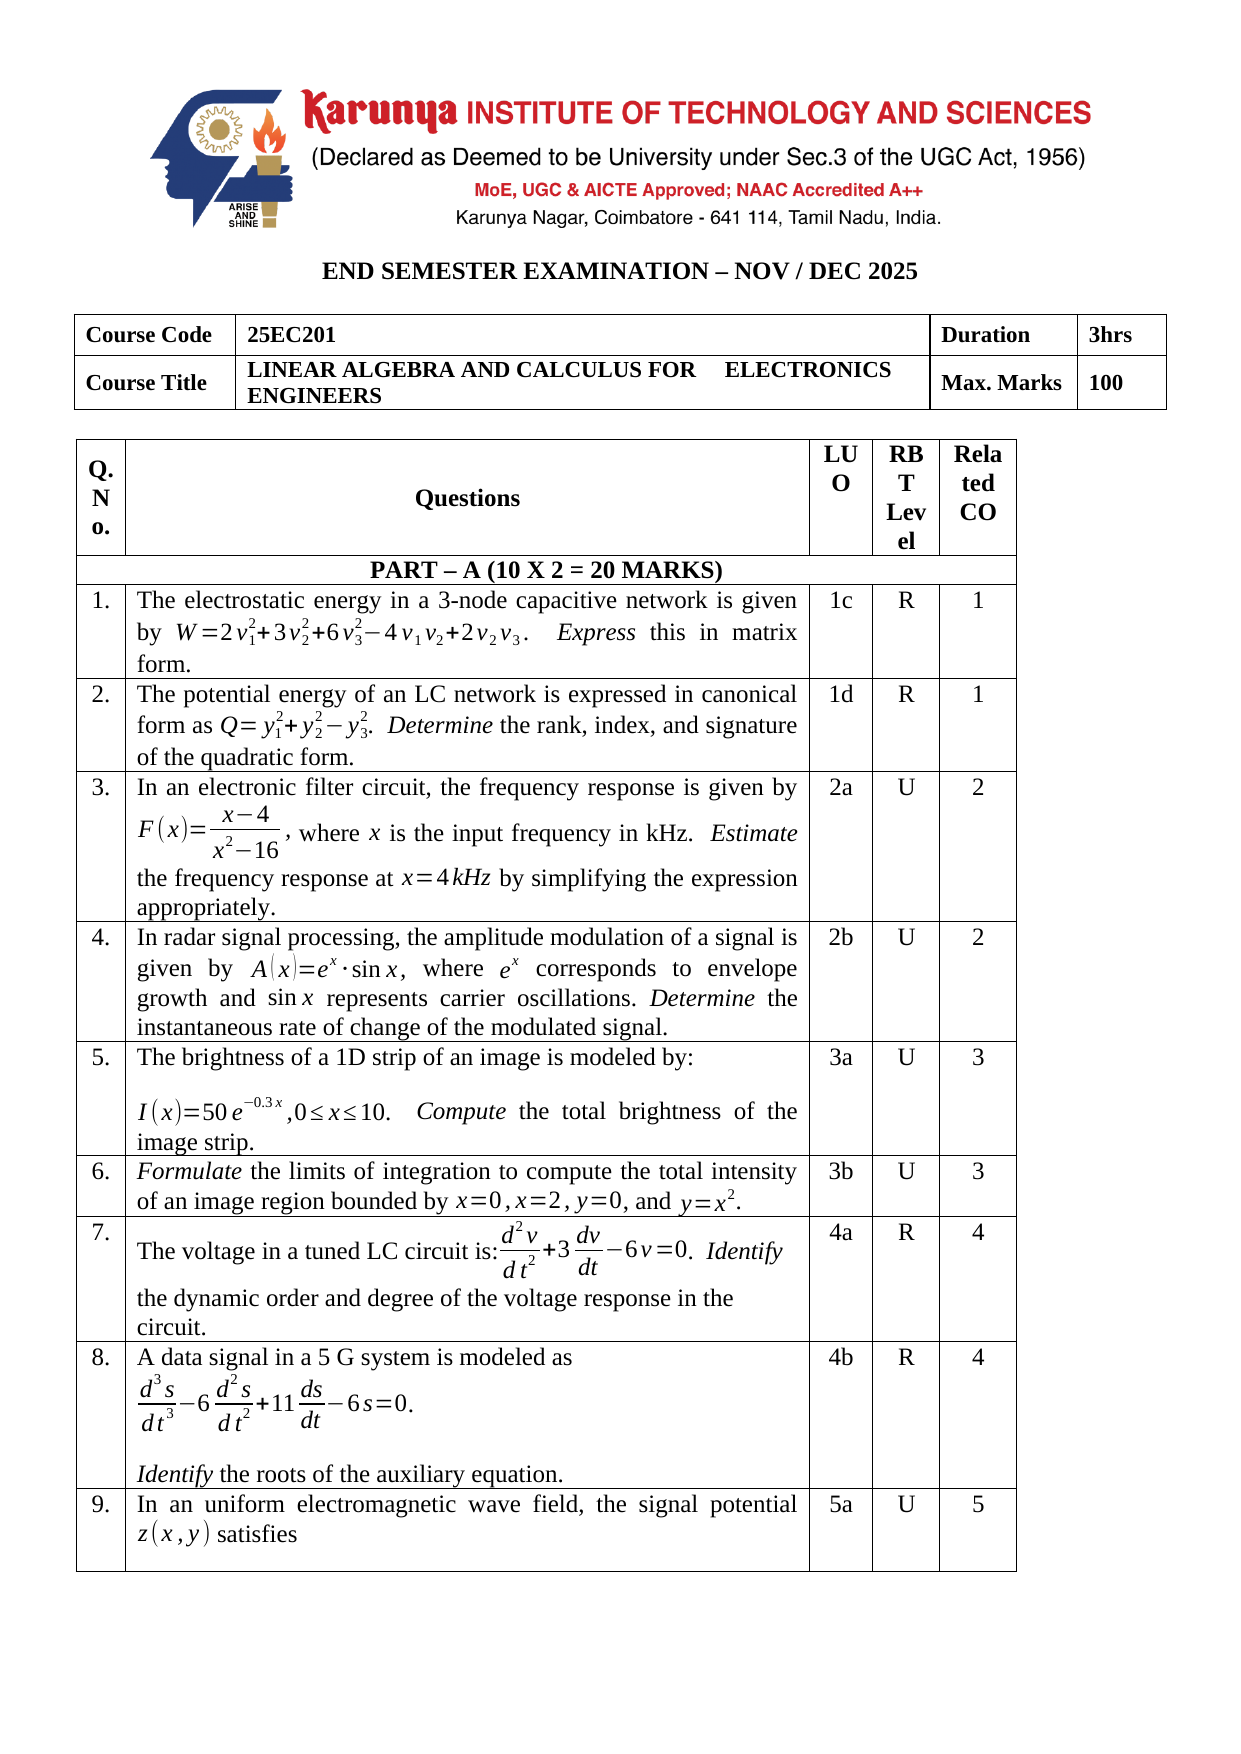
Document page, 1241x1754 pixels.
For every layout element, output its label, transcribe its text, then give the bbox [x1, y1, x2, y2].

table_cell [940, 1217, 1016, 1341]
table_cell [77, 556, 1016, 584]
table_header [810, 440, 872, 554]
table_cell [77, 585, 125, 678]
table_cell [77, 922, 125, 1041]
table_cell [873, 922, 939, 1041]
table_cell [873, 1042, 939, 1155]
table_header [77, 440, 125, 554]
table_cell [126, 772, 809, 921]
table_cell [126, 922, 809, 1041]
text END SEMESTER EXAMINATION – NOV / DEC 2025 [150, 256, 1090, 285]
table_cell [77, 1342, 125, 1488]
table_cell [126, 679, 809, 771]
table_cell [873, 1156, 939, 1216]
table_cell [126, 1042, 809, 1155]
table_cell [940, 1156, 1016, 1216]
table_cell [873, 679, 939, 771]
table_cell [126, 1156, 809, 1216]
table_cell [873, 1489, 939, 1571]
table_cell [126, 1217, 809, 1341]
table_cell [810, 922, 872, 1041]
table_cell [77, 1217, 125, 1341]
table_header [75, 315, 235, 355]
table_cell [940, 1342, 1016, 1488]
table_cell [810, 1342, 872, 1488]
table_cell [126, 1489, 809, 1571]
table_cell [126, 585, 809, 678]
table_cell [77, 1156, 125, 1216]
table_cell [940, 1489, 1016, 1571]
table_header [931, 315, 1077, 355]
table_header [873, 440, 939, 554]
picture [150, 89, 1091, 228]
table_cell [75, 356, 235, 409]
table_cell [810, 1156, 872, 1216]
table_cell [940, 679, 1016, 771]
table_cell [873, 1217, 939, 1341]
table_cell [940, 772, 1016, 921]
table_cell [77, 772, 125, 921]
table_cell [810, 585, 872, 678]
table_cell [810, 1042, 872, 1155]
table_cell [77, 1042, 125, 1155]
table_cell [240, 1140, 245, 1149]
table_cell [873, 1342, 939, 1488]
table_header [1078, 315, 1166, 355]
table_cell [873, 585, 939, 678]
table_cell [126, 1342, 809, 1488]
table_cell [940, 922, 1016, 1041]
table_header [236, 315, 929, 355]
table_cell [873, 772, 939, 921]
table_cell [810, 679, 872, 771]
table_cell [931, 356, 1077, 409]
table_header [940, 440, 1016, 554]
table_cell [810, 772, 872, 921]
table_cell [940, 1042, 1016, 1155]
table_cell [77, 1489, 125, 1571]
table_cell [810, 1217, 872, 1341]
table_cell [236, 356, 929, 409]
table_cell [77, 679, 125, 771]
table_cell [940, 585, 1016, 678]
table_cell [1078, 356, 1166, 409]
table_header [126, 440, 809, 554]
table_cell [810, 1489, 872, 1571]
